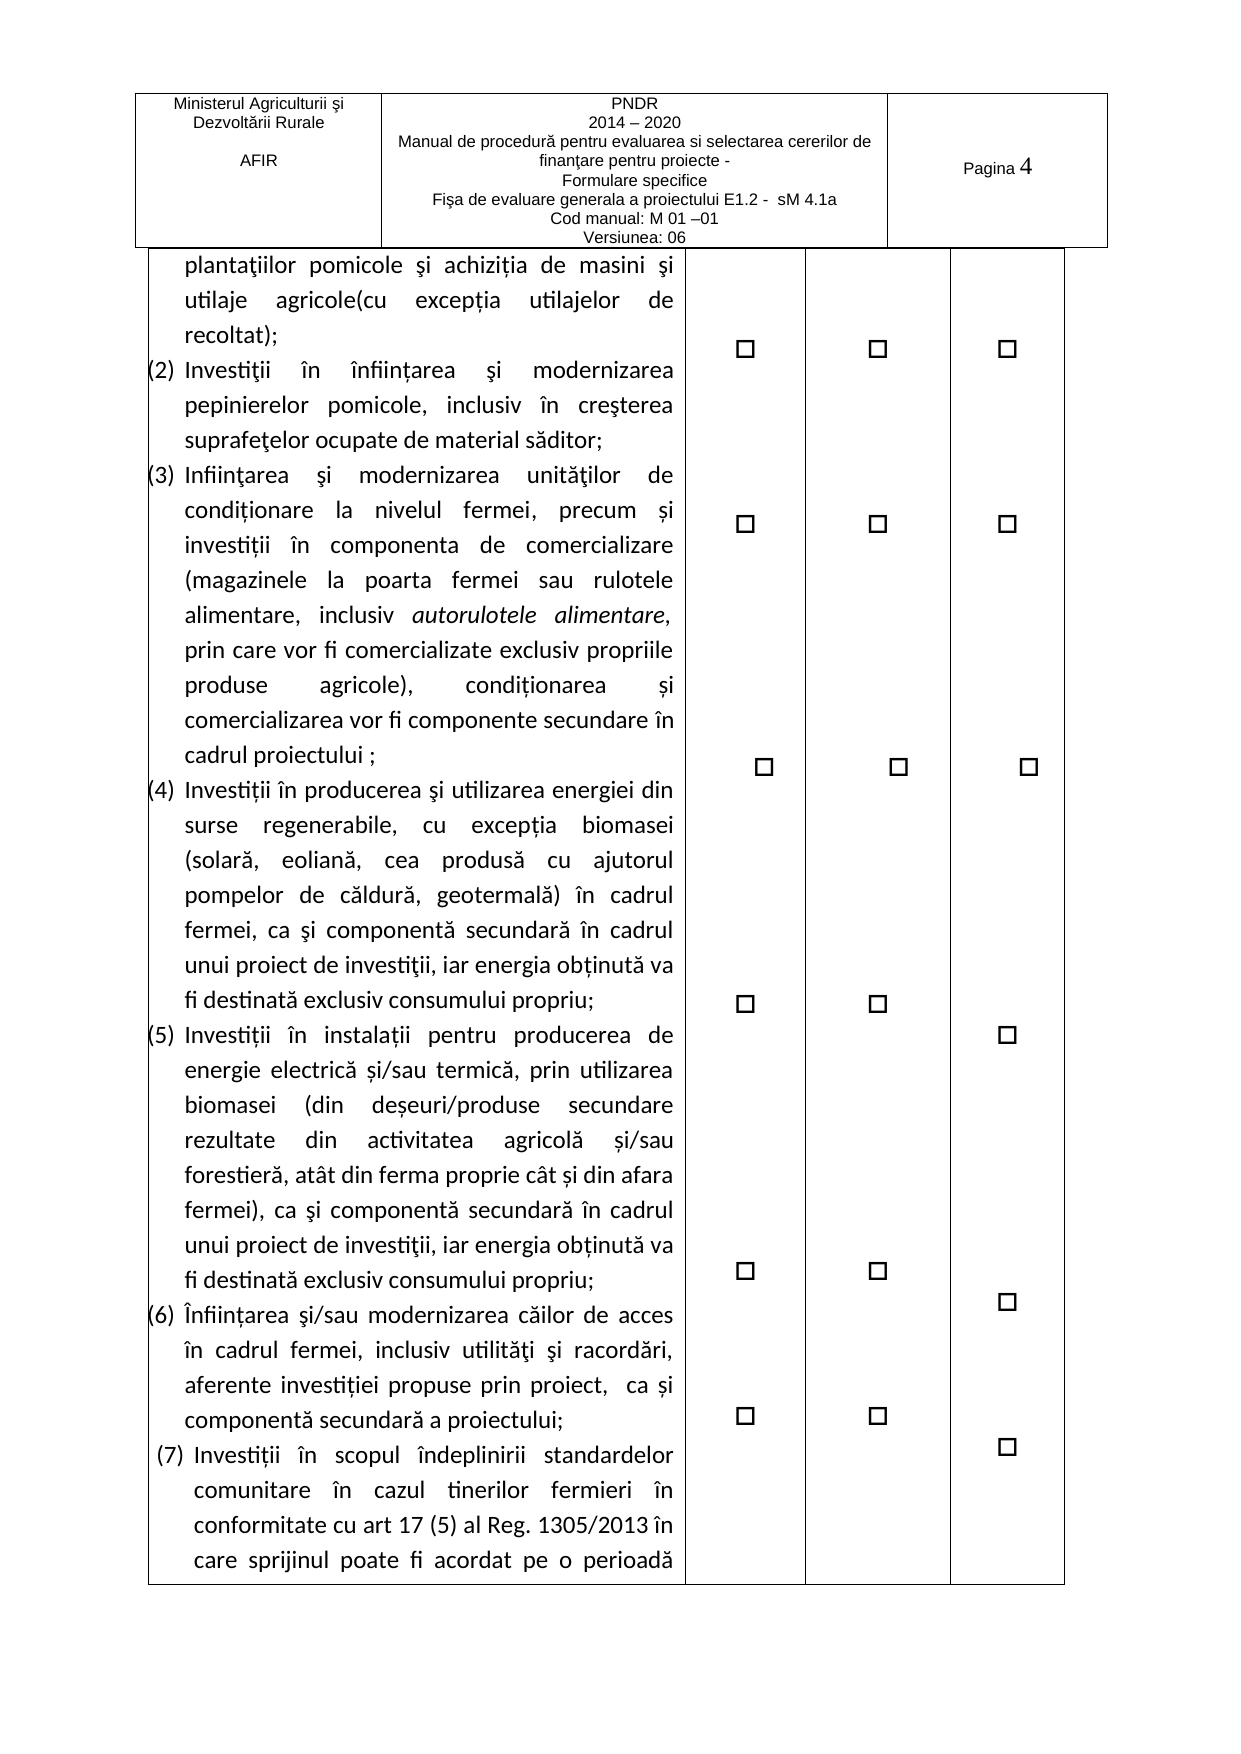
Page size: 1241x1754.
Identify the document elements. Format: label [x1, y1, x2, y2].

table_cell [149, 249, 685, 1583]
table_cell [686, 249, 805, 1583]
table_cell [806, 249, 950, 1583]
table_cell [951, 249, 1064, 1583]
